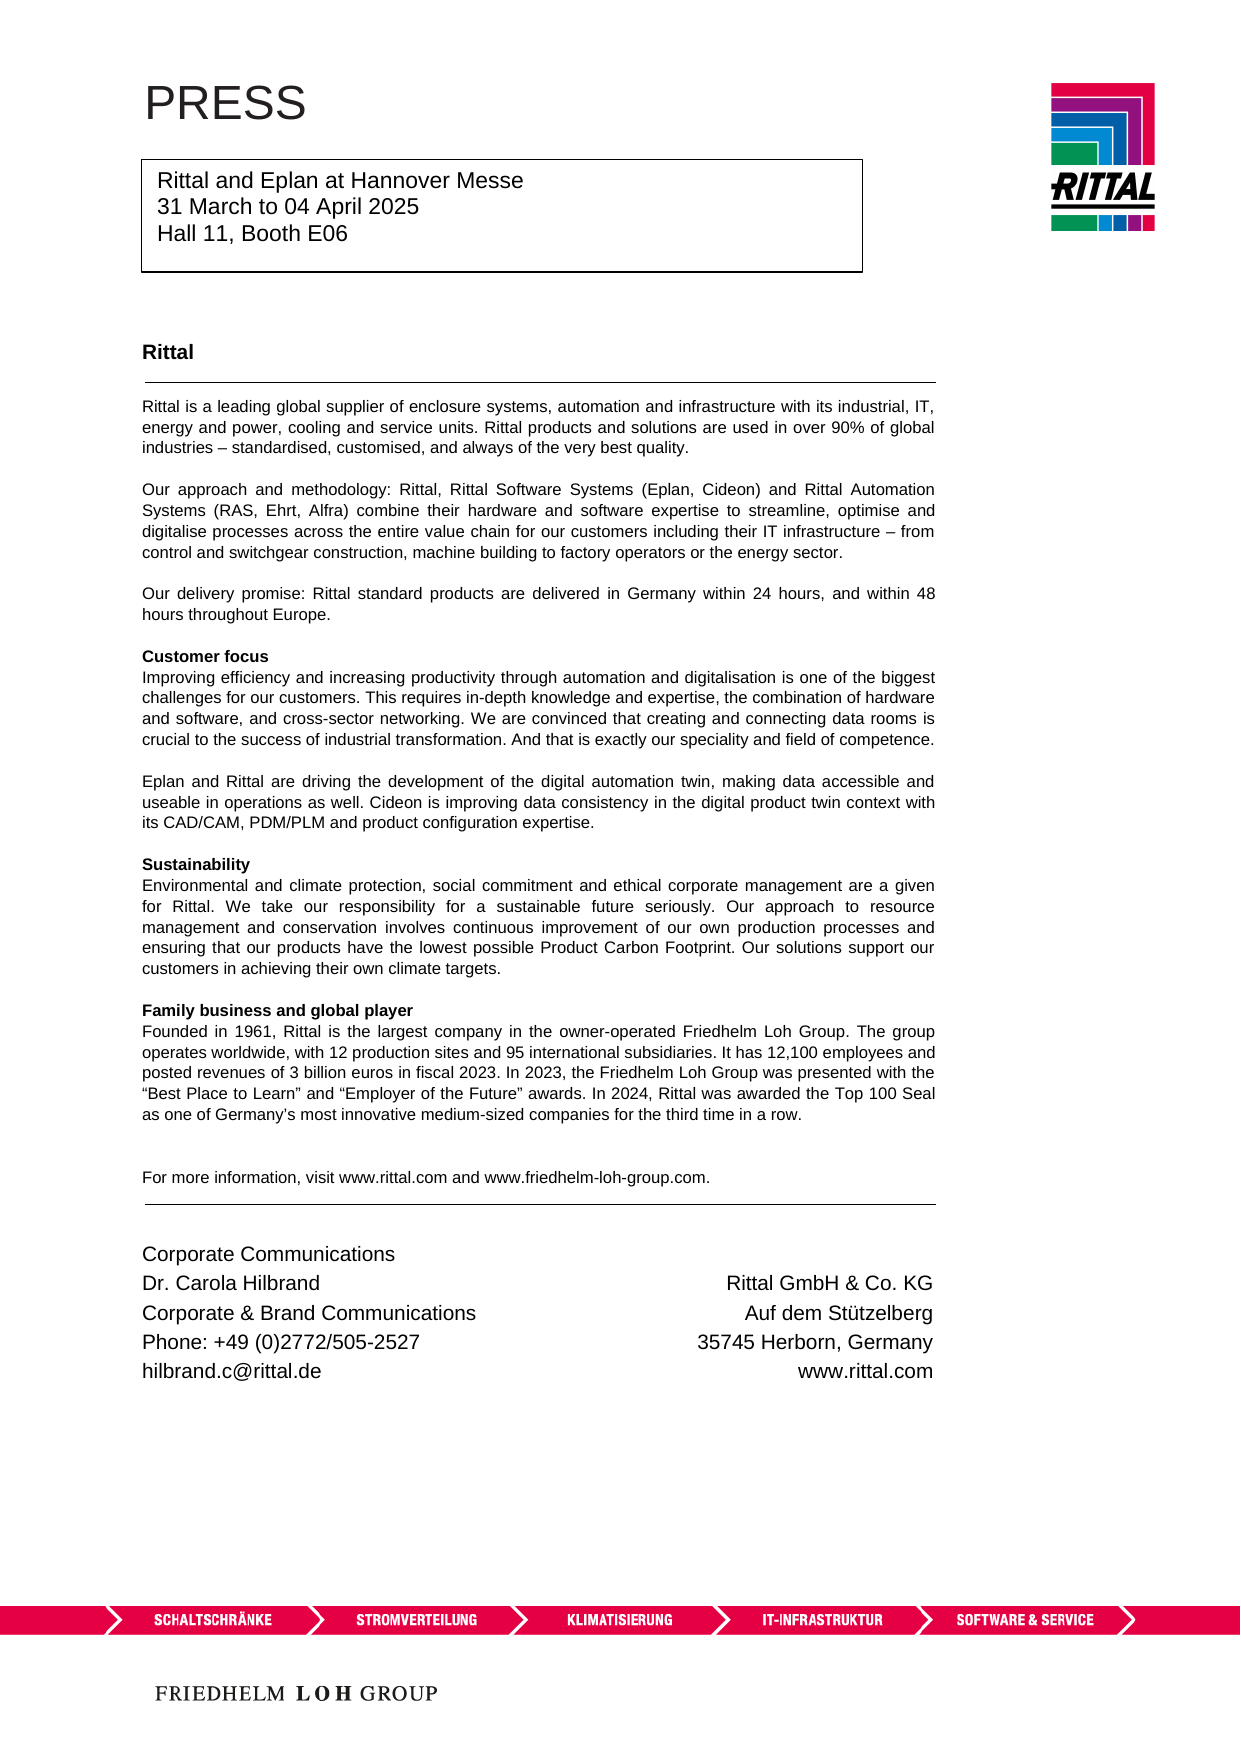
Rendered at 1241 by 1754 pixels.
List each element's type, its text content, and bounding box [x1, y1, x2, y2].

text Our approach and methodology: Rittal, Rittal Software Systems (Eplan, Cideon) and Rittal Automation Systems (RAS, Ehrt, Alfra) combine their hardware and software expertise to streamline, optimise and digitalise processes across the entire value chain for our customers including their IT infrastructure – from control and switchgear construction, machine building to factory operators or the energy sector. [142, 479, 936, 562]
text Improving efficiency and increasing productivity through automation and digitalisation is one of the biggest challenges for our customers. This requires in-depth knowledge and expertise, the combination of hardware and software, and cross-sector networking. We are convinced that creating and connecting data rooms is crucial to the success of industrial transformation. And that is exactly our speciality and field of competence. [142, 666, 936, 750]
text Sustainability [142, 854, 936, 875]
text Customer focus [142, 646, 936, 666]
text hilbrand.c@rittal.de www.rittal.com [142, 1355, 936, 1384]
text For more information, visit www.rittal.com and www.friedhelm-loh-group.com. [142, 1166, 936, 1187]
text Corporate & Brand Communications Auf dem Stützelberg [142, 1297, 936, 1326]
text Our delivery promise: Rittal standard products are delivered in Germany within 24 hours, and within 48 hours throughout Europe. [142, 583, 936, 625]
text Environmental and climate protection, social commitment and ethical corporate management are a given for Rittal. We take our responsibility for a sustainable future seriously. Our approach to resource management and conservation involves continuous improvement of our own production processes and ensuring that our products have the lowest possible Product Carbon Footprint. Our solutions support our customers in achieving their own climate targets. [142, 875, 936, 979]
text Corporate Communications [142, 1238, 936, 1267]
text Dr. Carola Hilbrand Rittal GmbH & Co. KG [142, 1267, 936, 1297]
text Family business and global player [142, 1000, 936, 1021]
text Phone: +49 (0)2772/505-2527 35745 Herborn, Germany [142, 1326, 936, 1355]
text Eplan and Rittal are driving the development of the digital automation twin, making data accessible and useable in operations as well. Cideon is improving data consistency in the digital product twin context with its CAD/CAM, PDM/PLM and product configuration expertise. [142, 771, 936, 833]
picture [1051, 83, 1155, 231]
text Rittal is a leading global supplier of enclosure systems, automation and infrastructure with its industrial, IT, energy and power, cooling and service units. Rittal products and solutions are used in over 90% of global industries – standardised, customised, and always of the very best quality. [142, 396, 936, 458]
picture [0, 1606, 1238, 1700]
text Rittal [142, 336, 936, 365]
text Founded in 1961, Rittal is the largest company in the owner-operated Friedhelm Loh Group. The group operates worldwide, with 12 production sites and 95 international subsidiaries. It has 12,100 employees and posted revenues of 3 billion euros in fiscal 2023. In 2023, the Friedhelm Loh Group was presented with the “Best Place to Learn” and “Employer of the Future” awards. In 2024, Rittal was awarded the Top 100 Seal as one of Germany’s most innovative medium-sized companies for the third time in a row. [142, 1021, 936, 1125]
